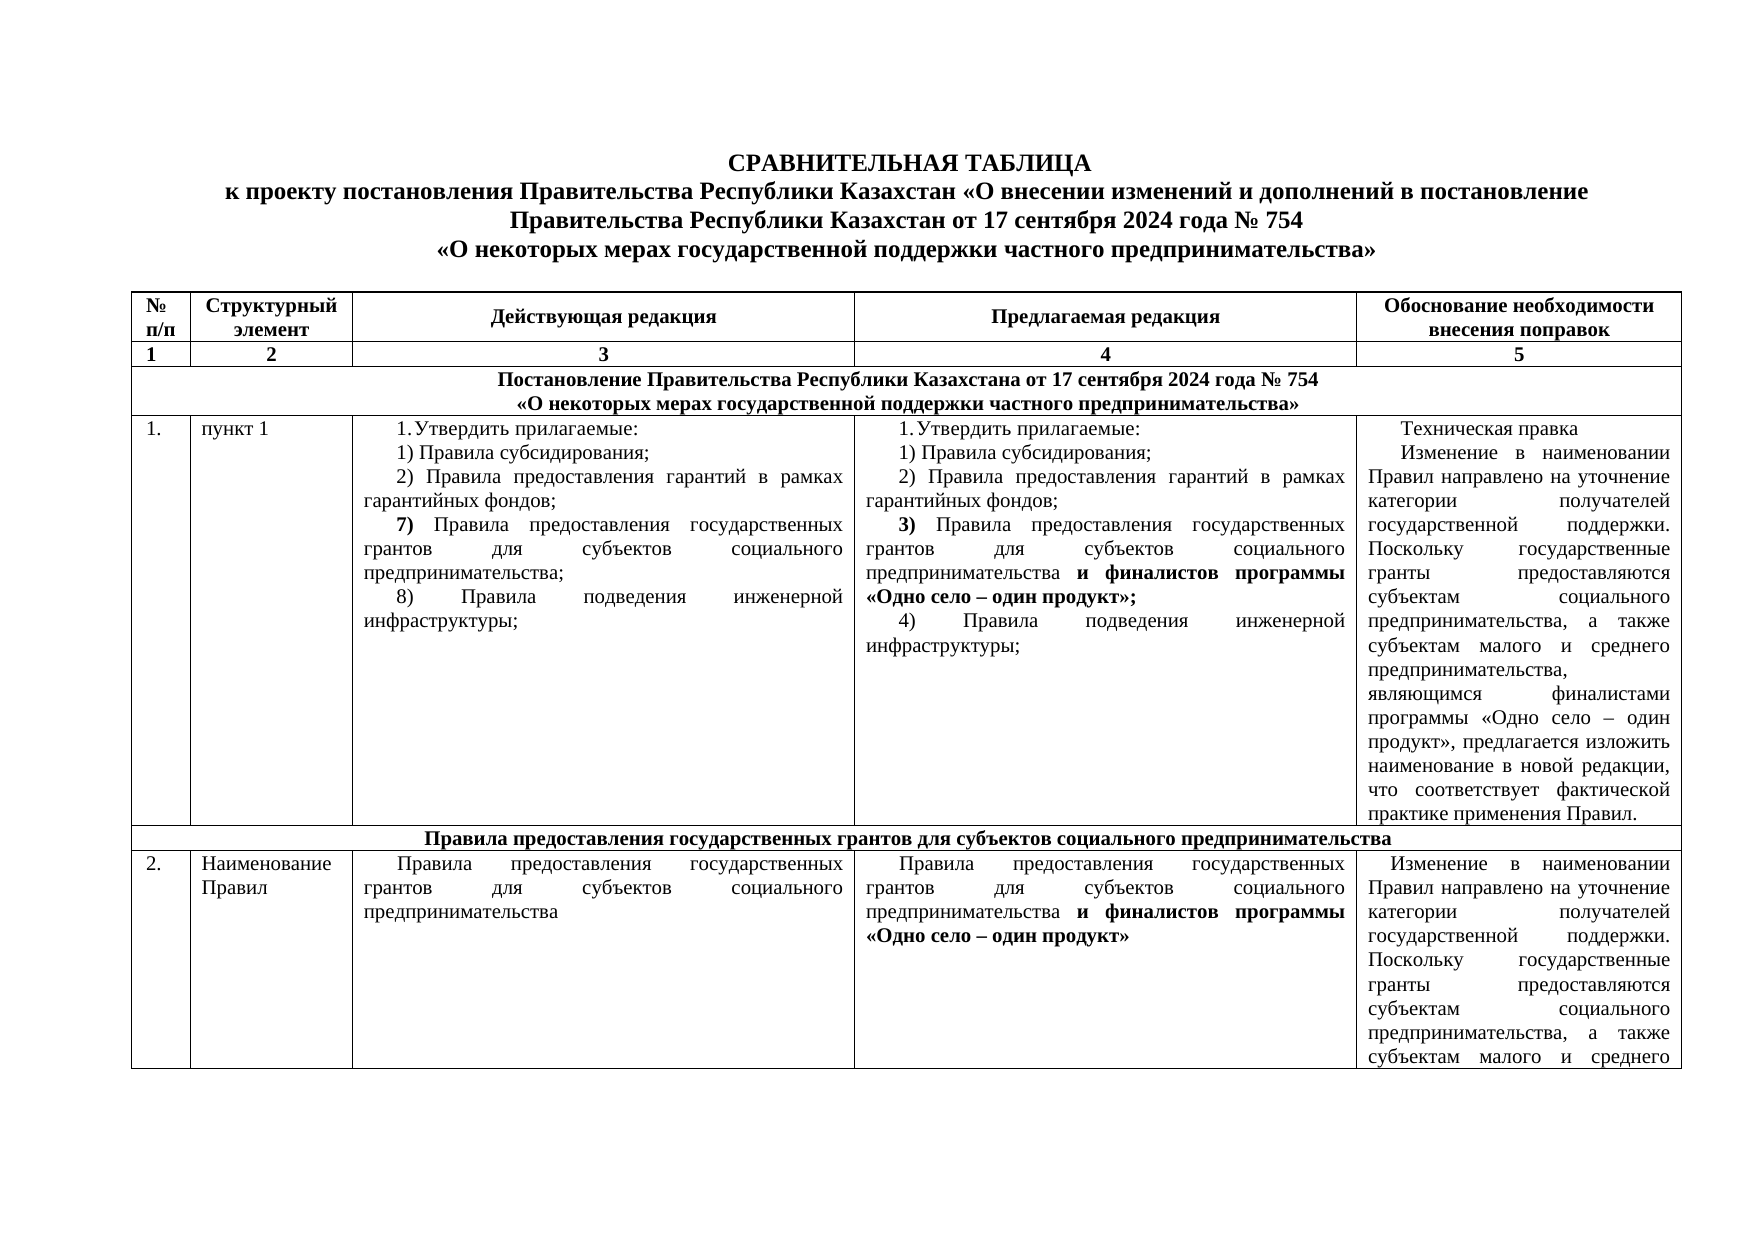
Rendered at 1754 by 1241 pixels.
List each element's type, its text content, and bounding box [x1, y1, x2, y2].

table_header Предлагаемая редакция [855, 293, 1356, 341]
table_header № п/п [132, 293, 190, 341]
table_cell 4 [855, 342, 1356, 366]
table_cell Утвердить прилагаемые: 1) Правила субсидирования; 2) Правила предоставления гарантий в рамках гарантийных фондов; 7) Правила предоставления государственных грантов для субъектов социального предпринимательства; 8) Правила подведения инженерной инфраструктуры; [353, 416, 854, 825]
table_cell 3 [353, 342, 854, 366]
table_cell Наименование Правил [191, 851, 352, 1068]
text Правительства Республики Казахстан от 17 сентября 2024 года № 754 [148, 205, 1665, 234]
table_cell 2 [191, 342, 352, 366]
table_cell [353, 851, 854, 1068]
table_header Действующая редакция [353, 293, 854, 341]
table_cell Утвердить прилагаемые: 1) Правила субсидирования; 2) Правила предоставления гарантий в рамках гарантийных фондов; 3) Правила предоставления государственных грантов для субъектов социального предпринимательства и финалистов программы «Одно село – один продукт»; 4) Правила подведения инженерной инфраструктуры; [855, 416, 1356, 825]
table_cell 5 [1357, 342, 1681, 366]
table_cell Правила предоставления государственных грантов для субъектов социального предпринимательства [132, 826, 1681, 850]
table_cell [132, 416, 190, 825]
table_cell пункт 1 [191, 416, 352, 825]
table_header Структурный элемент [191, 293, 352, 341]
text СРАВНИТЕЛЬНАЯ ТАБЛИЦА [148, 148, 1665, 176]
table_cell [855, 851, 1356, 1068]
table_cell Постановление Правительства Республики Казахстана от 17 сентября 2024 года № 754 «О некоторых мерах государственной поддержки частного предпринимательства» [132, 367, 1681, 415]
text «О некоторых мерах государственной поддержки частного предпринимательства» [148, 234, 1665, 263]
table_cell 1 [132, 342, 190, 366]
text к проекту постановления Правительства Республики Казахстан «О внесении изменений и дополнений в постановление [148, 176, 1665, 205]
table_cell [132, 851, 190, 1068]
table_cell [1357, 851, 1681, 1068]
table_header Обоснование необходимости внесения поправок [1357, 293, 1681, 341]
table_cell Техническая правка Изменение в наименовании Правил направлено на уточнение категории получателей государственной поддержки. Поскольку государственные гранты предоставляются субъектам социального предпринимательства, а также субъектам малого и среднего предпринимательства, являющимся финалистами программы «Одно село – один продукт», предлагается изложить наименование в новой редакции, что соответствует фактической практике применения Правил. [1357, 416, 1681, 825]
